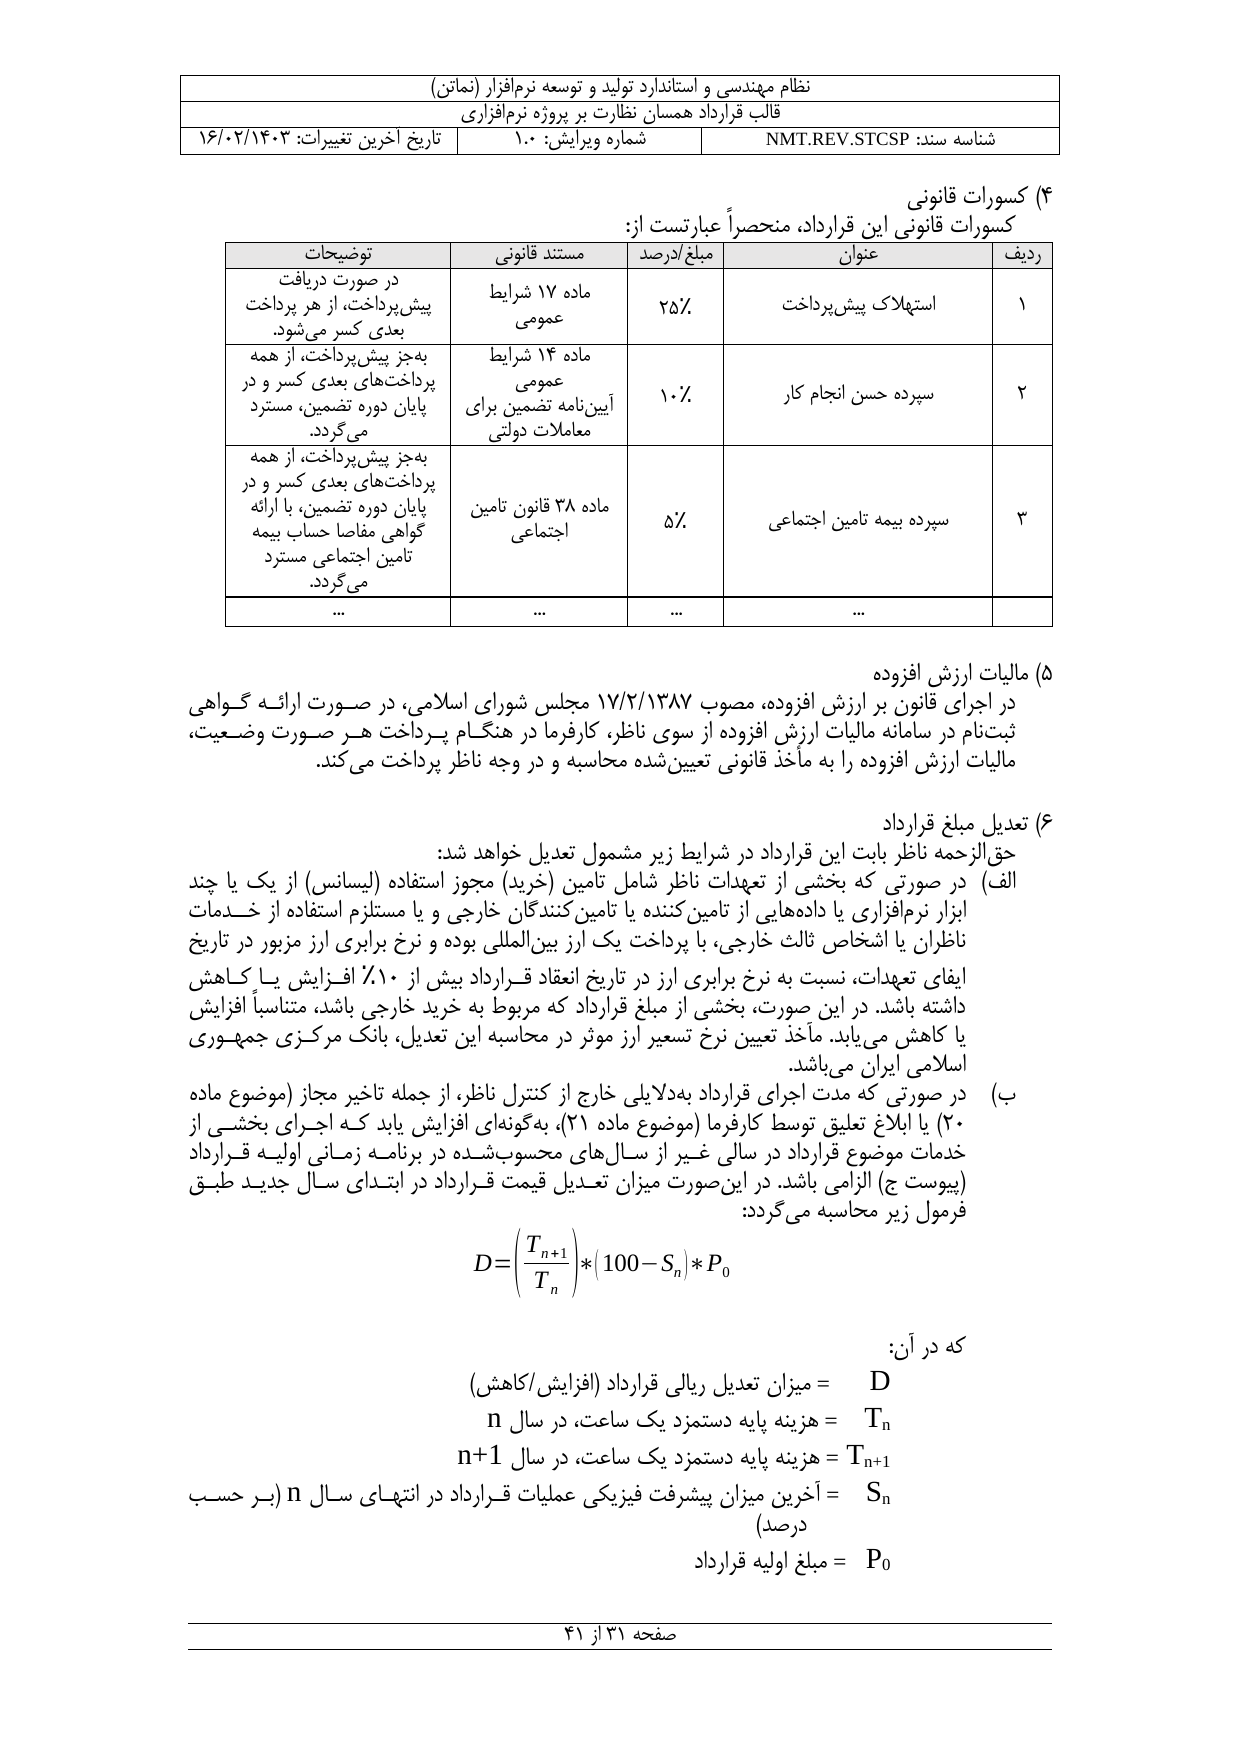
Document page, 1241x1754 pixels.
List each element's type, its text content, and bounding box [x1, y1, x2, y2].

title Tn = هزینه پایه دستمزد یک ساعت، در سال n [187, 1400, 891, 1437]
table_header مبلغ/درصد [628, 243, 723, 268]
table_header توضیحات [226, 243, 450, 268]
table_cell ۲ [993, 345, 1052, 445]
table_cell ... [724, 598, 992, 626]
table_cell سپرده بیمه تامین اجتماعی [724, 446, 992, 596]
title کسورات قانونی این قرارداد، منحصراً عبارتست از: [187, 213, 1015, 242]
title ب) در صورتی که مدت اجرای قرارداد به‌دلایلی خارج از کنترل ناظر، از جمله تاخیر مجاز (موضوع ماده 20) یا ابلاغ تعلیق توسط کارفرما (موضوع ماده 21)، به‌گونه‌ای افزایش یابد که اجرای بخشی از خدمات موضوع قرارداد در سالی غیر از سال‌های محسوب‌شده در برنامه زمانی اولیه قرارداد (پیوست ج) الزامی باشد. در این‌صورت میزان تعدیل قیمت قرارداد در ابتدای سال جدید طبق فرمول زیر محاسبه می‌گردد: [187, 1081, 1015, 1227]
table_header عنوان [724, 243, 992, 268]
title در اجرای قانون بر ارزش افزوده، مصوب 17/2/1387 مجلس شورای اسلامی، در صورت ارائه گواهی ثبت‌نام در سامانه مالیات ارزش افزوده از سوی ناظر، کارفرما در هنگام پرداخت هر صورت وضعیت، مالیات ارزش افزوده را به مأخذ قانونی تعیین‌شده محاسبه و در وجه ناظر پرداخت می‌کند. [187, 690, 1015, 777]
title Tn+1 = هزینه پایه دستمزد یک ساعت، در سال n+1 [187, 1437, 891, 1474]
title که در آن: [187, 1334, 966, 1363]
table_cell سپرده حسن انجام کار [724, 345, 992, 445]
table_cell استهلاک پیش‌پرداخت [724, 269, 992, 344]
table_cell 10٪ [628, 345, 723, 445]
table_cell به‌جز پیش‌پرداخت، از همه پرداخت‌های بعدی کسر و در پایان دوره تضمین، مسترد می‌گردد. [226, 345, 450, 445]
table_cell به‌جز پیش‌پرداخت، از همه پرداخت‌های بعدی کسر و در پایان دوره تضمین، با ارائه گواهی مفاصا حساب بیمه تامین اجتماعی مسترد می‌گردد. [226, 446, 450, 596]
title Sn = آخرین میزان پیشرفت فیزیکی عملیات قرارداد در انتهای سال n (بر حسب درصد) [187, 1474, 891, 1541]
table_header مستند قانونی [451, 243, 627, 268]
table_cell در صورت دریافت پیش‌پرداخت، از هر پرداخت بعدی کسر می‌شود. [226, 269, 450, 344]
table_cell ۳ [993, 446, 1052, 596]
title الف) در صورتی که بخشی از تعهدات ناظر شامل تامین (خرید) مجوز استفاده (لیسانس) از یک یا چند ابزار نرم‌افزاری یا داده‌هایی از تامین‌کننده یا تامین‌کنندگان خارجی و یا مستلزم استفاده از خدمات ناظران یا اشخاص ثالث خارجی، با پرداخت یک ارز بین‌المللی بوده و نرخ برابری ارز مزبور در تاریخ ایفای تعهدات، نسبت به نرخ برابری ارز در تاریخ انعقاد قرارداد بیش از ۱۰٪ افزایش یا کاهش داشته باشد. در این صورت، بخشی از مبلغ قرارداد که مربوط به خرید خارجی باشد، متناسباً افزایش یا کاهش می‌یابد. مآخذ تعیین نرخ تسعیر ارز موثر در محاسبه این تعدیل، بانک مرکزی جمهوری اسلامی ایران می‌باشد. [187, 869, 1015, 1081]
text 4) کسورات قانونی [187, 184, 1053, 213]
text 5) مالیات ارزش افزوده [187, 661, 1053, 690]
table_cell ... [628, 598, 723, 626]
table_header ردیف [993, 243, 1052, 268]
table_cell [993, 598, 1052, 626]
title حق‌الزحمه ناظر بابت این قرارداد در شرایط زیر مشمول تعدیل خواهد شد: [187, 840, 1015, 869]
text 6) تعدیل مبلغ قرارداد [187, 811, 1053, 840]
table_cell ماده ۳۸ قانون تامین اجتماعی [451, 446, 627, 596]
table_cell ۲۵٪ [628, 269, 723, 344]
title P0 = مبلغ اولیه قرارداد [187, 1541, 891, 1578]
table_cell ... [226, 598, 450, 626]
table_cell ماده 17 شرایط عمومی [451, 269, 627, 344]
table_cell ماده 14 شرایط عمومی آيين‌نامه تضمين براي معاملات دولتي [451, 345, 627, 445]
table_cell ... [451, 598, 627, 626]
table_cell ۵٪ [628, 446, 723, 596]
table_cell ۱ [993, 269, 1052, 344]
title D = میزان تعدیل ریالی قرارداد (افزایش/کاهش) [187, 1363, 891, 1400]
